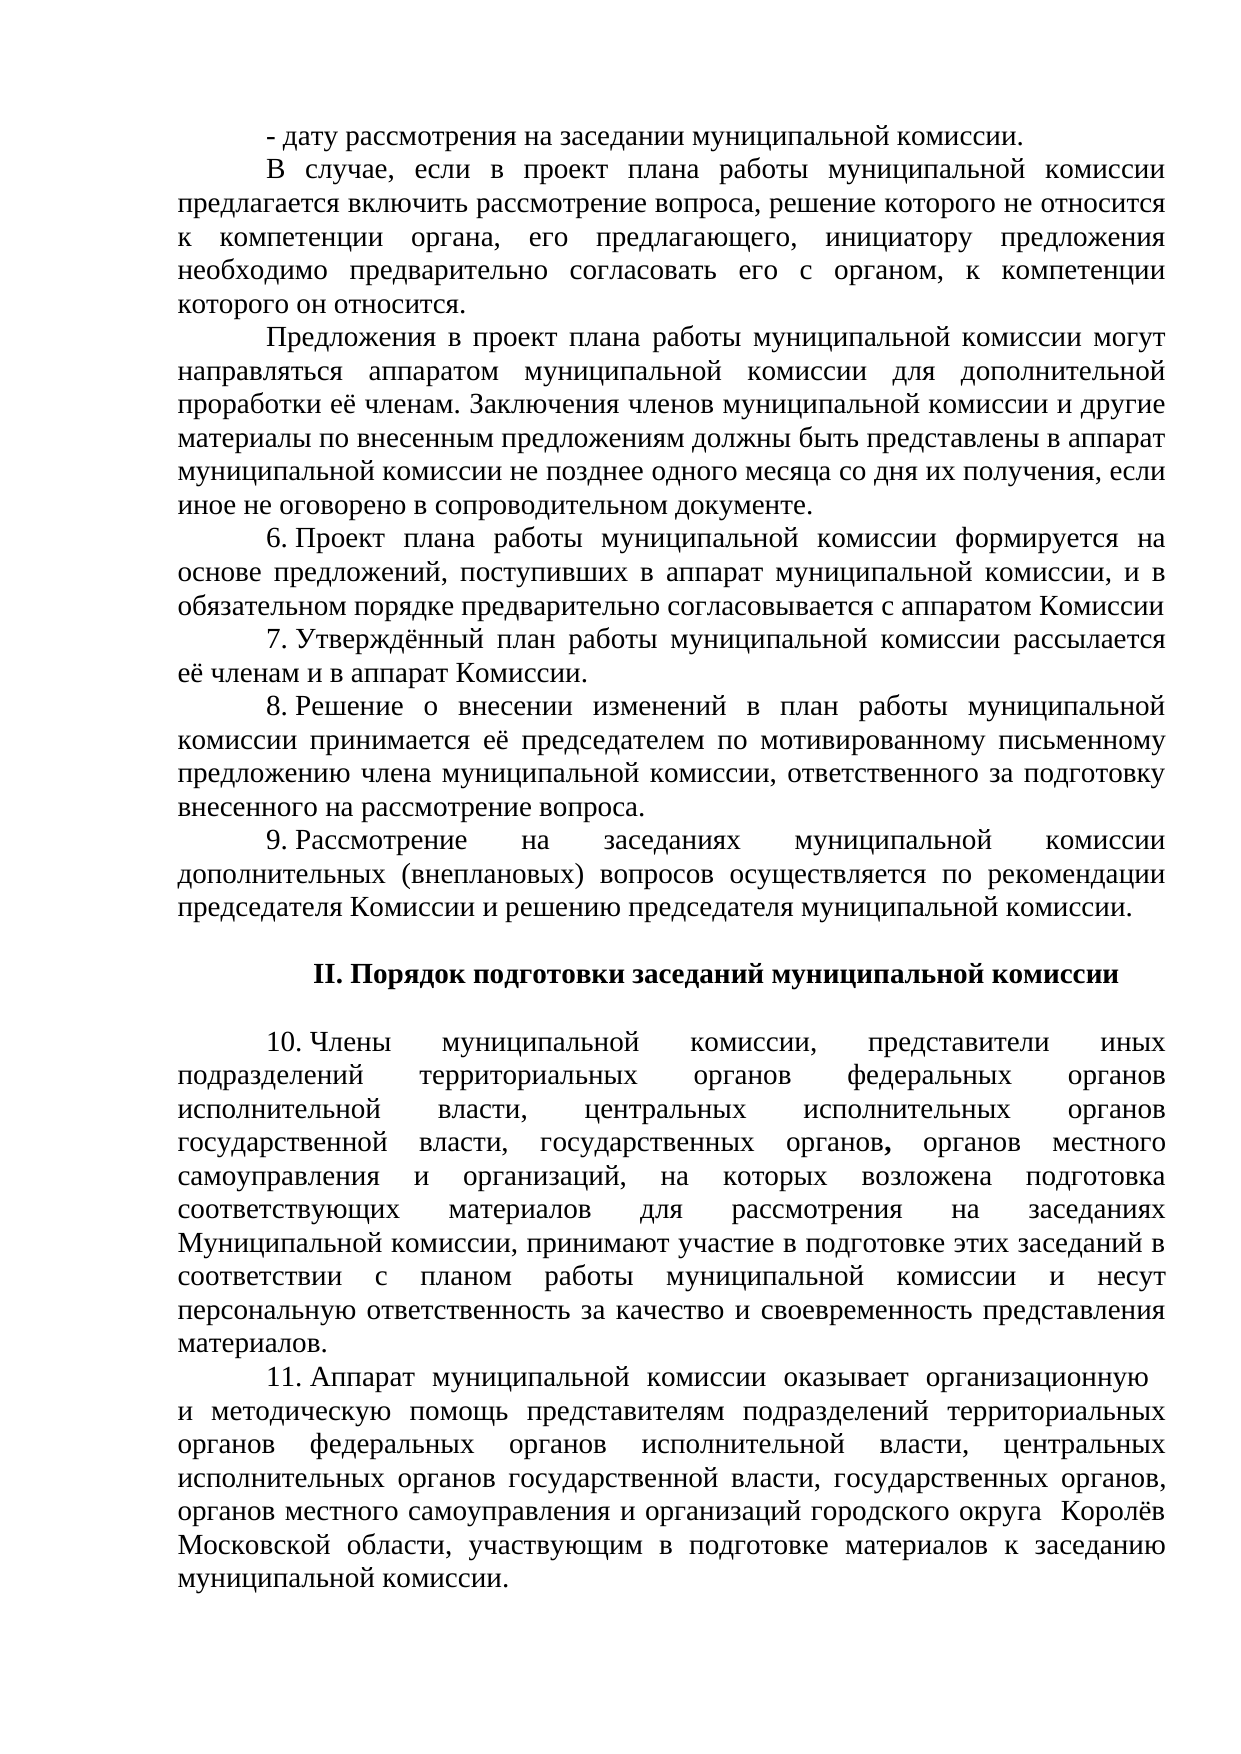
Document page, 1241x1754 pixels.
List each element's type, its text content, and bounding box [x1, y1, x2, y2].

text II. Порядок подготовки заседаний муниципальной комиссии [177, 957, 1166, 990]
text 9. Рассмотрение на заседаниях муниципальной комиссии дополнительных (внеплановых) вопросов осуществляется по рекомендации председателя Комиссии и решению председателя муниципальной комиссии. [177, 822, 1166, 923]
text 6. Проект плана работы муниципальной комиссии формируется на основе предложений, поступивших в аппарат муниципальной комиссии, и в обязательном порядке предварительно согласовывается с аппаратом Комиссии [177, 521, 1166, 621]
text 10. Члены муниципальной комиссии, представители иных подразделений территориальных органов федеральных органов исполнительной власти, центральных исполнительных органов государственной власти, государственных органов, органов местного самоуправления и организаций, на которых возложена подготовка соответствующих материалов для рассмотрения на заседаниях Муниципальной комиссии, принимают участие в подготовке этих заседаний в соответствии с планом работы муниципальной комиссии и несут персональную ответственность за качество и своевременность представления материалов. [177, 1024, 1166, 1359]
text 11. Аппарат муниципальной комиссии оказывает организационную и методическую помощь представителям подразделений территориальных органов федеральных органов исполнительной власти, центральных исполнительных органов государственной власти, государственных органов, органов местного самоуправления и организаций городского округа Королёв Московской области, участвующим в подготовке материалов к заседанию муниципальной комиссии. [177, 1359, 1166, 1594]
text 7. Утверждённый план работы муниципальной комиссии рассылается её членам и в аппарат Комиссии. [177, 621, 1166, 688]
text - дату рассмотрения на заседании муниципальной комиссии. [177, 118, 1166, 152]
text Предложения в проект плана работы муниципальной комиссии могут направляться аппаратом муниципальной комиссии для дополнительной проработки её членам. Заключения членов муниципальной комиссии и другие материалы по внесенным предложениям должны быть представлены в аппарат муниципальной комиссии не позднее одного месяца со дня их получения, если иное не оговорено в сопроводительном документе. [177, 319, 1166, 521]
text В случае, если в проект плана работы муниципальной комиссии предлагается включить рассмотрение вопроса, решение которого не относится к компетенции органа, его предлагающего, инициатору предложения необходимо предварительно согласовать его с органом, к компетенции которого он относится. [177, 152, 1166, 319]
text 8. Решение о внесении изменений в план работы муниципальной комиссии принимается её председателем по мотивированному письменному предложению члена муниципальной комиссии, ответственного за подготовку внесенного на рассмотрение вопроса. [177, 688, 1166, 822]
